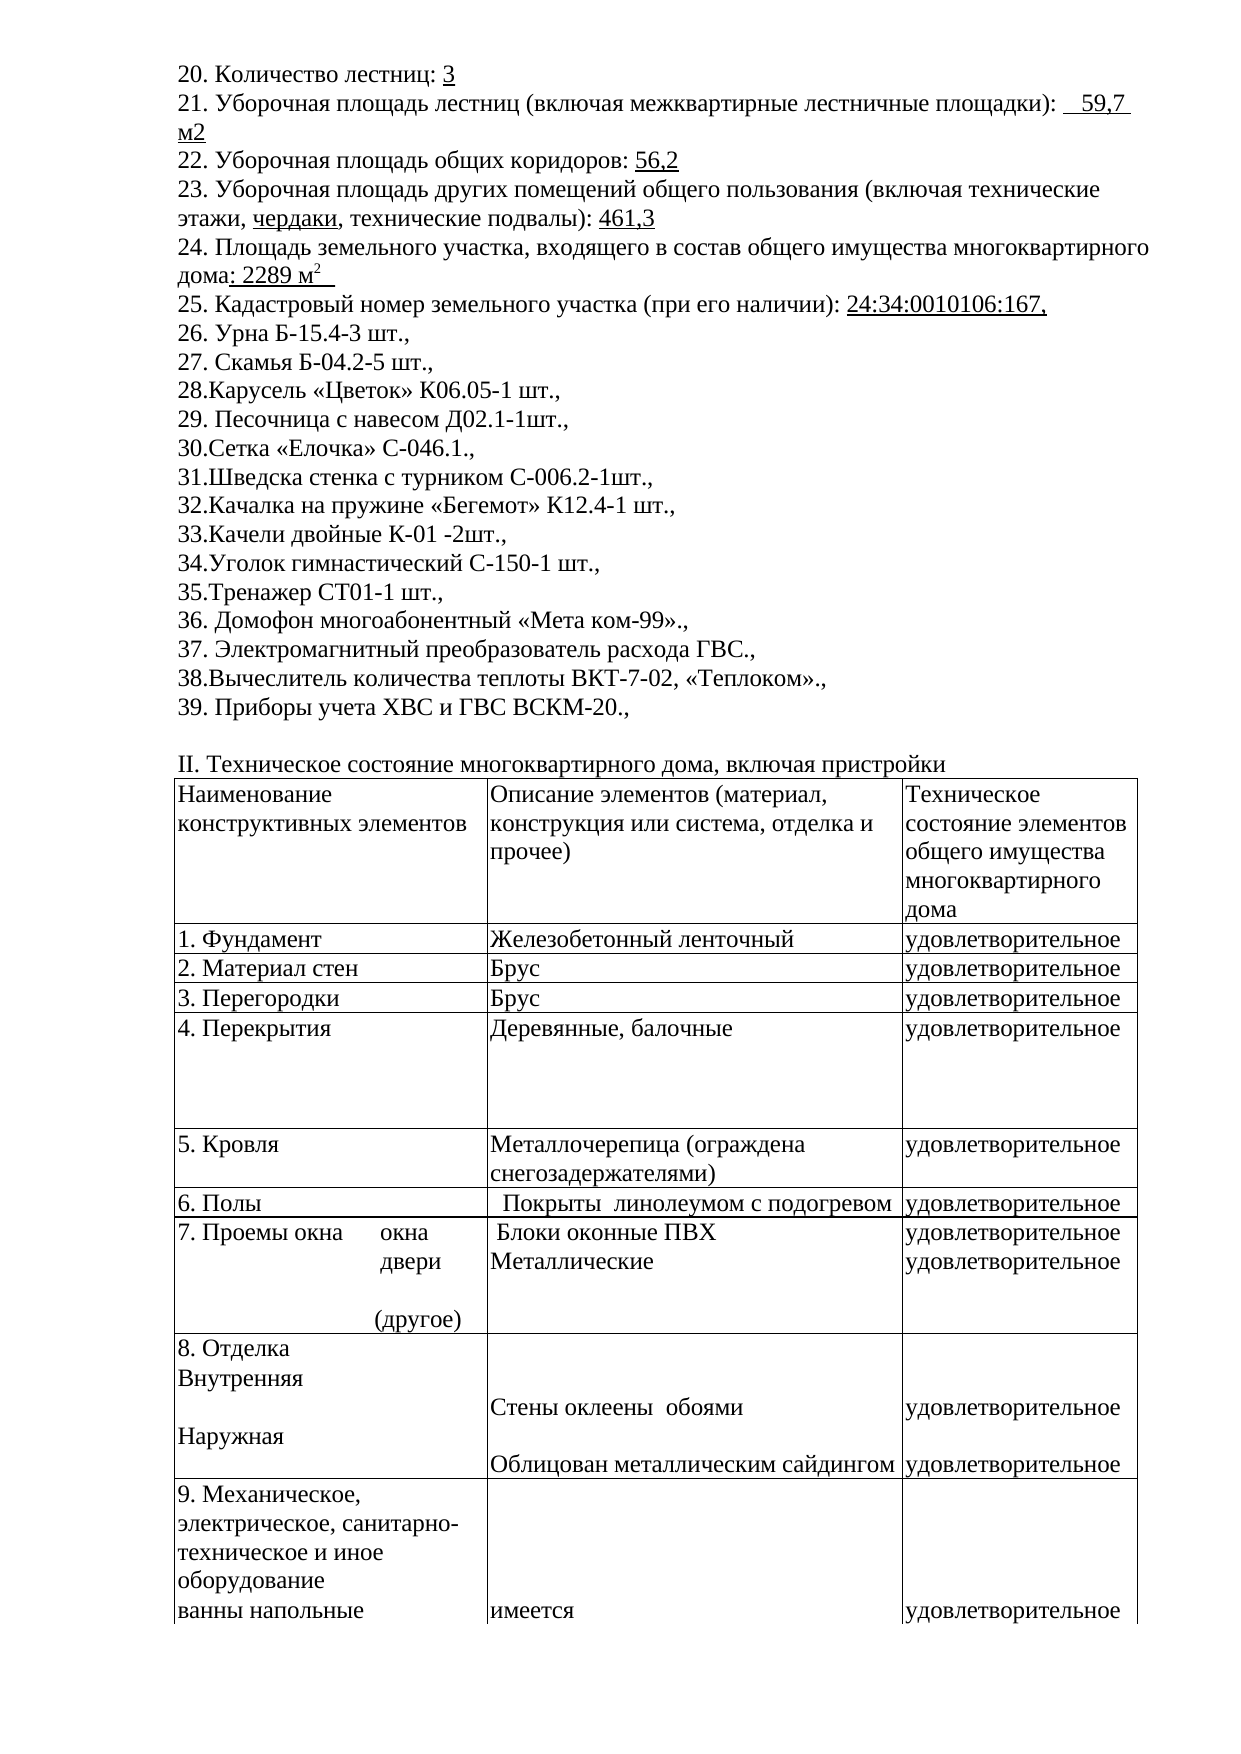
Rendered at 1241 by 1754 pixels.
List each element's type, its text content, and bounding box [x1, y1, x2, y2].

table_cell удовлетворительное [903, 1479, 1137, 1624]
text II. Техническое состояние многоквартирного дома, включая пристройки [177, 749, 1152, 778]
text 34.Уголок гимнастический С-150-1 шт., [177, 548, 1152, 577]
text 29. Песочница с навесом Д02.1-1шт., [177, 404, 1152, 433]
table_cell Стены оклеены обоями [488, 1334, 902, 1421]
text 27. Скамья Б-04.2-5 шт., [177, 347, 1152, 375]
text 38.Вычеслитель количества теплоты ВКТ-7-02, «Теплоком»., [177, 663, 1152, 692]
table_cell удовлетворительное [903, 1129, 1137, 1187]
table_header Описание элементов (материал, конструкция или система, отделка и прочее) [488, 779, 902, 923]
table_cell 4. Перекрытия [175, 1013, 487, 1099]
text 30.Сетка «Елочка» С-046.1., [177, 433, 1152, 462]
text 36. Домофон многоабонентный «Мета ком-99»., [177, 605, 1152, 634]
table_cell Облицован металлическим сайдингом [488, 1421, 902, 1478]
table_cell имеется [488, 1479, 902, 1624]
table_cell удовлетворительное [903, 1334, 1137, 1421]
table_cell удовлетворительное [903, 1013, 1137, 1099]
text 21. Уборочная площадь лестниц (включая межквартирные лестничные площадки): 59,7 м2 [177, 88, 1152, 145]
text 23. Уборочная площадь других помещений общего пользования (включая технические этажи, чердаки, технические подвалы): 461,3 [177, 174, 1152, 232]
text 26. Урна Б-15.4-3 шт., [177, 318, 1152, 347]
text 33.Качели двойные К-01 -2шт., [177, 519, 1152, 548]
text 37. Электромагнитный преобразователь расхода ГВС., [177, 634, 1152, 663]
text 31.Шведска стенка с турником С-006.2-1шт., [177, 462, 1152, 490]
table_cell 5. Кровля [175, 1129, 487, 1187]
table_cell удовлетворительное удовлетворительное [903, 1218, 1137, 1332]
text 28.Карусель «Цветок» К06.05-1 шт., [177, 375, 1152, 404]
text 32.Качалка на пружине «Бегемот» К12.4-1 шт., [177, 490, 1152, 519]
text 25. Кадастровый номер земельного участка (при его наличии): 24:34:0010106:167, [177, 289, 1152, 318]
table_cell Внутренняя [175, 1362, 487, 1421]
table_cell удовлетворительное [903, 1421, 1137, 1478]
table_cell Блоки оконные ПВХ Металлические [488, 1218, 902, 1332]
text 22. Уборочная площадь общих коридоров: 56,2 [177, 145, 1152, 174]
table_cell ванны напольные [175, 1594, 487, 1624]
text 39. Приборы учета ХВС и ГВС ВСКМ-20., [177, 692, 1152, 720]
table_header Наименование конструктивных элементов [175, 779, 487, 923]
text 20. Количество лестниц: 3 [177, 59, 1152, 88]
text 35.Тренажер СТ01-1 шт., [177, 577, 1152, 605]
text 24. Площадь земельного участка, входящего в состав общего имущества многоквартирного дома: 2289 м2 [177, 232, 1152, 289]
